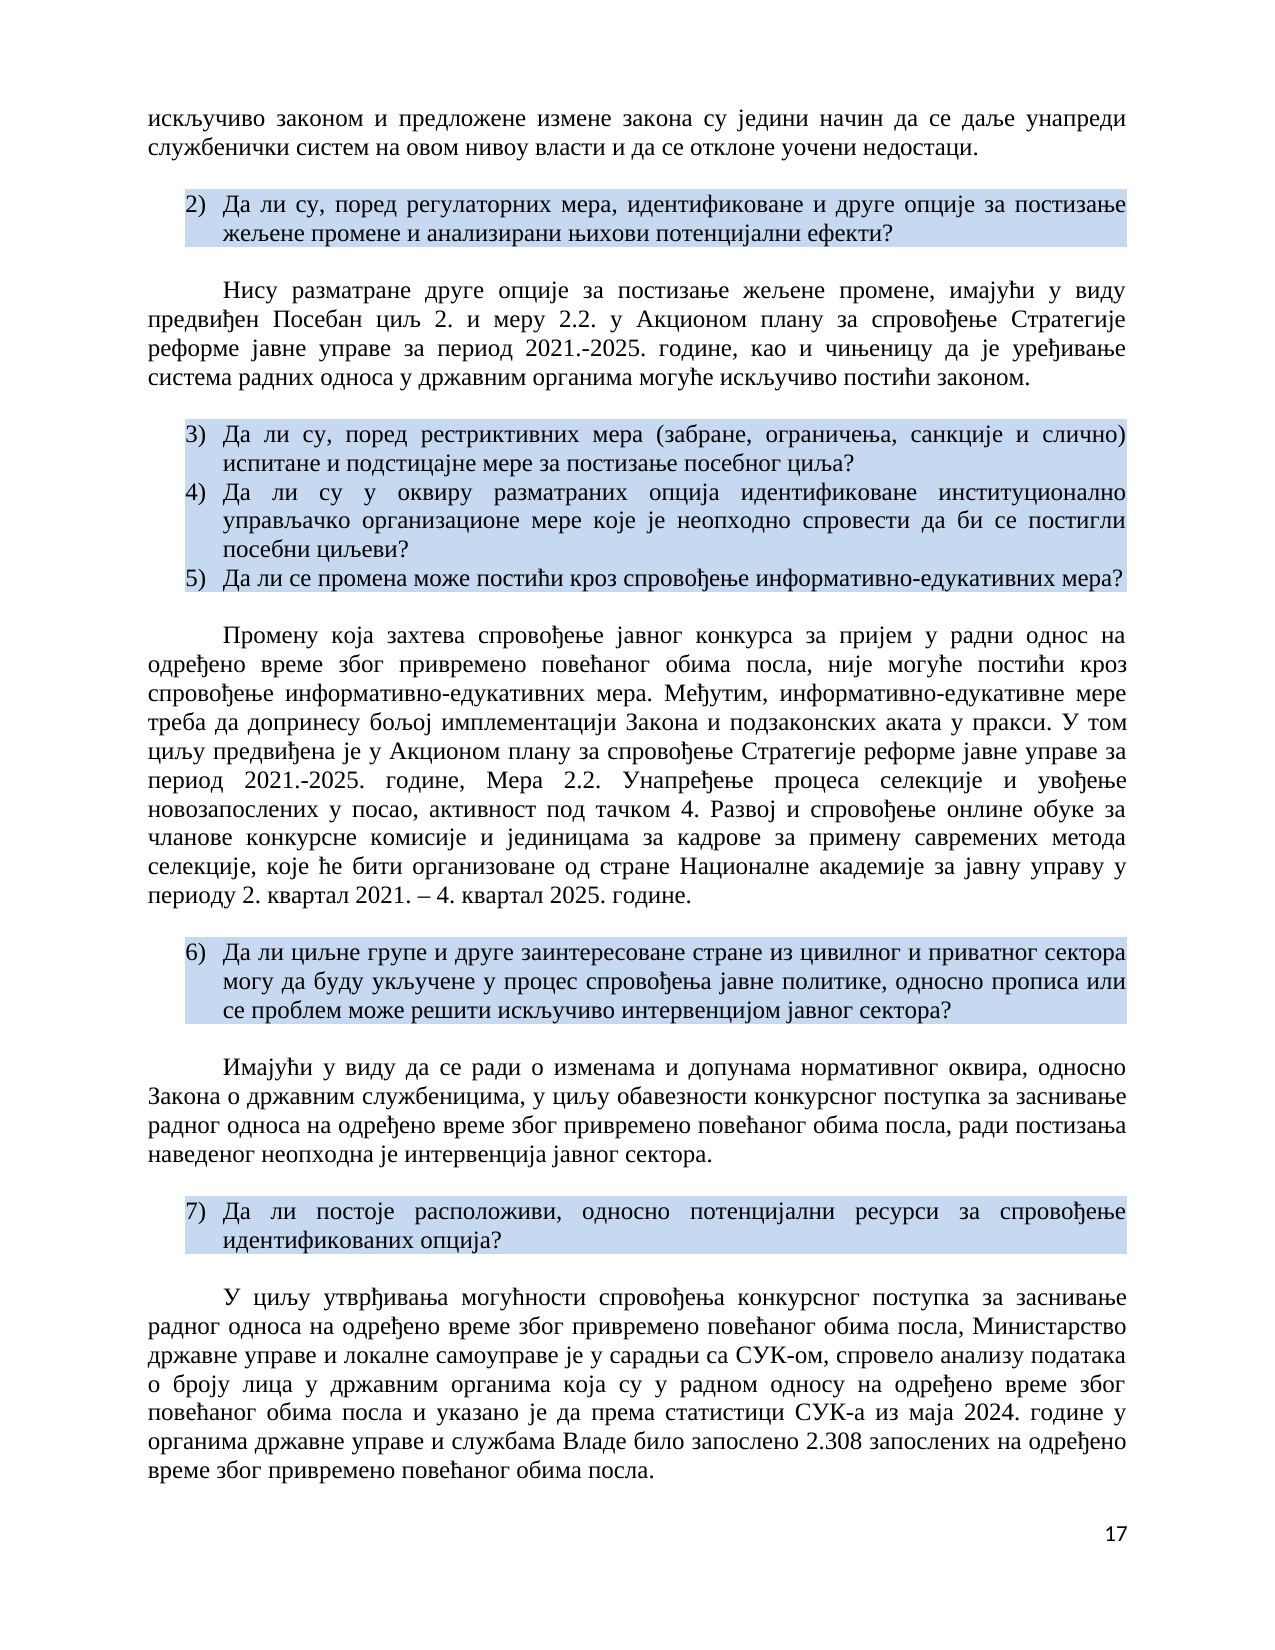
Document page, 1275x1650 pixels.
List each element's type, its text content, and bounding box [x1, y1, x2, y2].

text Status quo опција није разматрана у овом случају имајући у виду да је у питању стратешка активност предвиђена Акционим планом за спровођење Стратегије реформе јавне управе за период 2021.-2025. године, у Посебном циљу 2. Унапређен процес регрутације у јавној управи, Мера 2.2. Унапређење процеса селекције и увођење новозапослених у посао. Измена нормативног оквира за запослене у државним органима у циљу даљег унапређења професионализације управе и спровођења јавног конкурса за пријем у радни однос на одређено време због привремено повећаног обима посла са роком за одложену примену је потребна ради потпуног успостављања предуслова за њену примену. Наиме, систем радних односа у државним органима могуће је уредити искључиво законом и предложене измене закона су једини начин да се даље унапреди службенички систем на овом нивоу власти и да се отклоне уочени недостаци. [148, 103, 1127, 161]
list Да ли су, поред рестриктивних мера (забране, ограничења, санкције и слично) испитане и подстицајне мере за постизање посебног циља? [185, 419, 1127, 477]
text Нису разматране друге опције за постизање жељене промене, имајући у виду предвиђен Посебан циљ 2. и меру 2.2. у Акционом плану за спровођење Стратегије реформе јавне управе за период 2021.-2025. године, као и чињеницу да је уређивање система радних односа у државним органима могуће искључиво постићи законом. [148, 276, 1127, 391]
list Да ли постоје расположиви, односно потенцијални ресурси за спровођење идентификованих опција? [185, 1196, 1127, 1254]
list Да ли циљне групе и друге заинтересоване стране из цивилног и приватног сектора могу да буду укључене у процес спровођења јавне политике, односно прописа или се проблем може решити искључиво интервенцијом јавног сектора? [185, 937, 1127, 1024]
text У циљу утврђивања могућности спровођења конкурсног поступка за заснивање радног односа на одређено време због привремено повећаног обима посла, Министарство државне управе и локалне самоуправе је у сарадњи са СУК-ом, спровело анализу података о броју лица у државним органима која су у радном односу на одређено време због повећаног обима посла и указано је да према статистици СУК-а из маја 2024. године у органима државне управе и службама Владе било запослено 2.308 запослених на одређено време због привремено повећаног обима посла. [148, 1282, 1127, 1484]
text Промену која захтева спровођење јавног конкурса за пријем у радни однос на одређено време због привремено повећаног обима посла, није могуће постићи кроз спровођење информативно-едукативних мера. Међутим, информативно-едукативне мере треба да допринесу бољој имплементацији Закона и подзаконских аката у пракси. У том циљу предвиђена је у Акционом плану за спровођење Стратегије реформе јавне управе за период 2021.-2025. године, Мера 2.2. Унапређење процеса селекције и увођење новозапослених у посао, активност под тачком 4. Развој и спровођење онлине обуке за чланове конкурсне комисије и јединицама за кадрове за примену савремених метода селекције, које ће бити организоване од стране Националне академије за јавну управу у периоду 2. квартал 2021. – 4. квартал 2025. године. [148, 621, 1127, 909]
list Да ли су у оквиру разматраних опција идентификоване институционално управљачко организационе мере које је неопходно спровести да би се постигли посебни циљеви? [185, 477, 1127, 563]
list Да ли се промена може постићи кроз спровођење информативно-едукативних мера? [185, 563, 1127, 592]
list Да ли су, поред регулаторних мера, идентификоване и друге опције за постизање жељене промене и анализирани њихови потенцијални ефекти? [185, 189, 1127, 247]
text Имајући у виду да се ради о изменама и допунама нормативног оквира, односно Закона о државним службеницима, у циљу обавезности конкурсног поступка за заснивање радног односа на одређено време због привремено повећаног обима посла, ради постизања наведеног неопходна је интервенција јавног сектора. [148, 1052, 1127, 1167]
